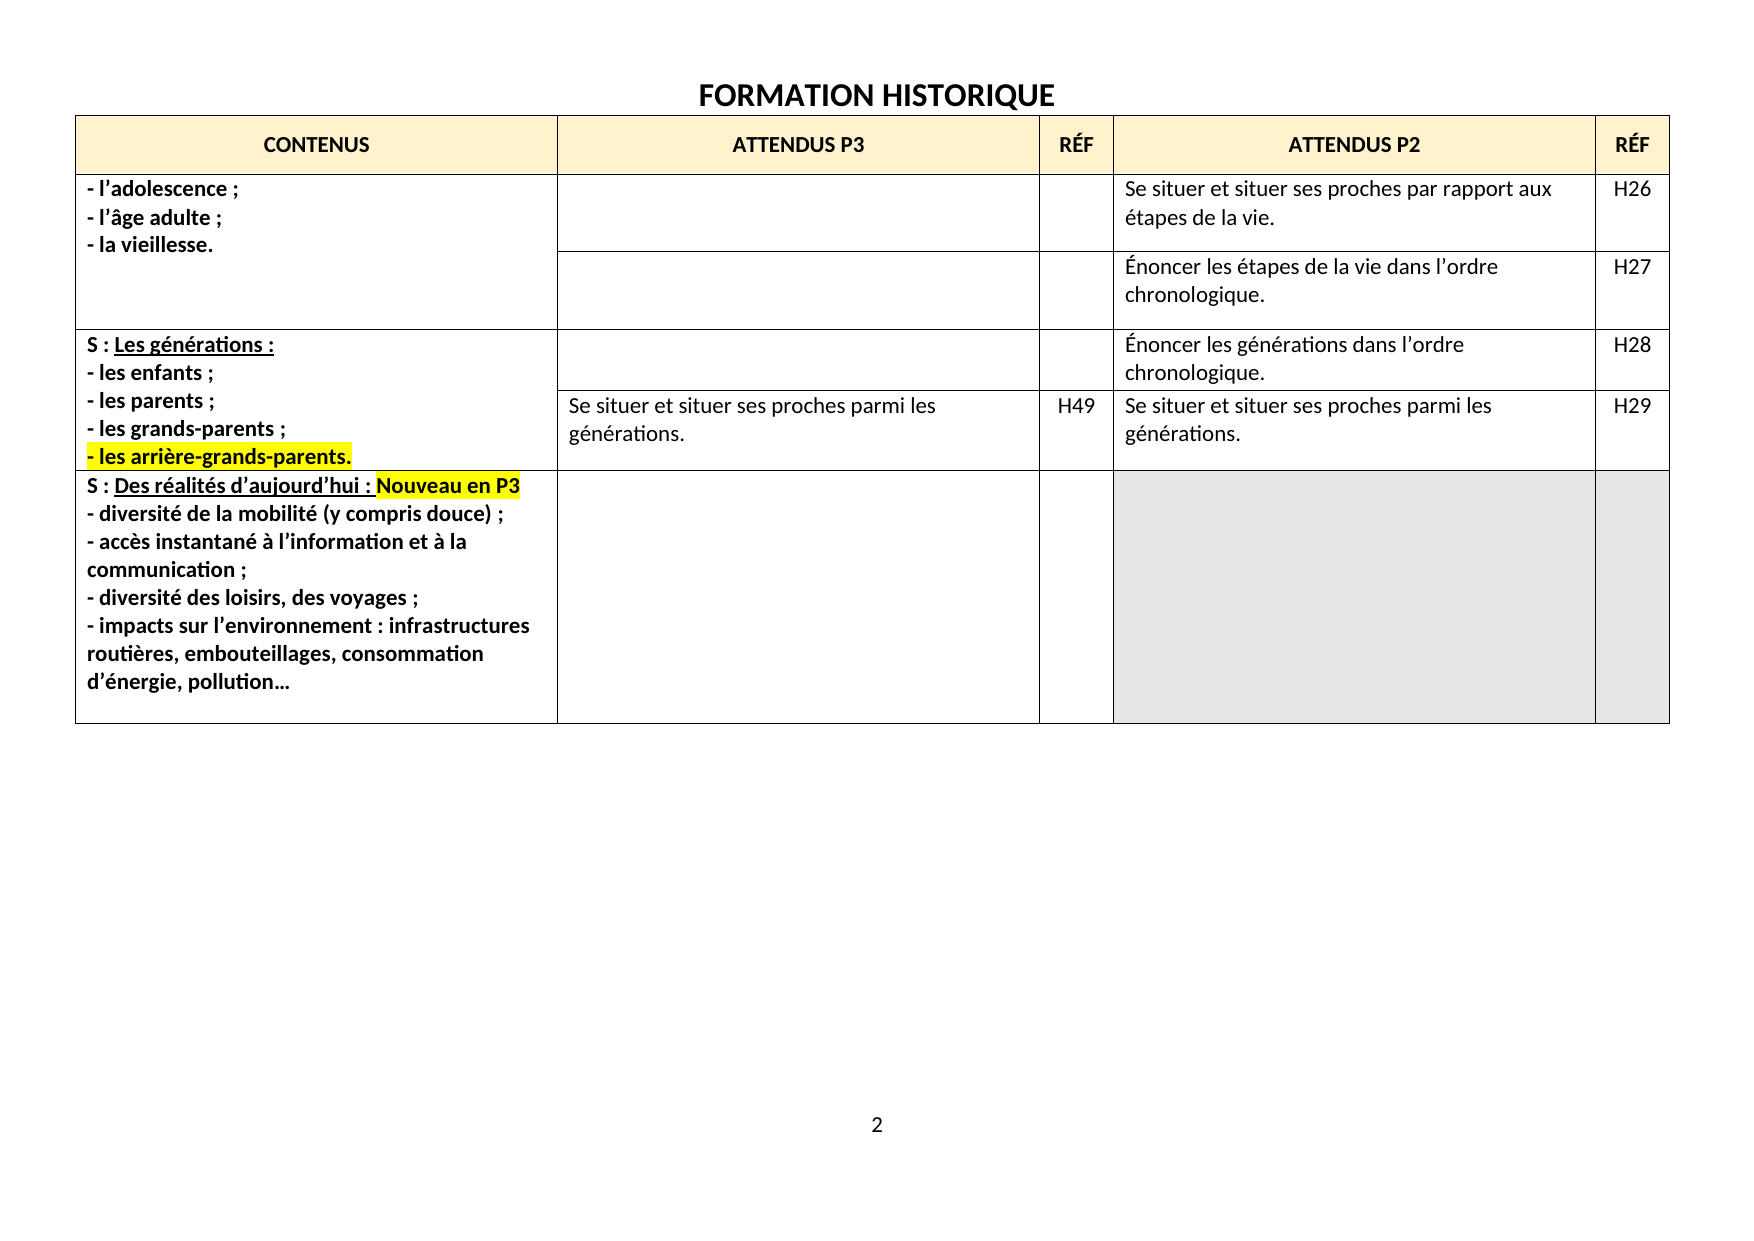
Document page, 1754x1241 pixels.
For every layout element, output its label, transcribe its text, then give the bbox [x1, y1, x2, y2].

table_cell H28 [1596, 330, 1669, 390]
table_cell Énoncer les générations dans l’ordre chronologique. [1114, 330, 1595, 390]
table_header RÉF [1040, 116, 1113, 173]
table_cell [1040, 252, 1113, 329]
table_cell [76, 175, 557, 329]
table_cell [1040, 471, 1113, 723]
table_cell [558, 175, 1039, 251]
table_header ATTENDUS P3 [558, 116, 1039, 173]
table_cell [558, 252, 1039, 329]
table_header CONTENUS [76, 116, 557, 173]
table_cell [558, 330, 1039, 390]
table_cell Se situer et situer ses proches parmi les générations. [1114, 391, 1595, 470]
table_cell H26 [1596, 175, 1669, 251]
table_cell [1040, 330, 1113, 390]
table_header ATTENDUS P2 [1114, 116, 1595, 173]
table_cell Se situer et situer ses proches parmi les générations. [558, 391, 1039, 470]
table_cell Énoncer les étapes de la vie dans l’ordre chronologique. [1114, 252, 1595, 329]
table_cell H49 [1040, 391, 1113, 470]
table_cell S : Les générations : - les enfants ; - les parents ; - les grands-parents ; - les arrière-grands-parents. [76, 330, 557, 470]
table_cell S : Des réalités d’aujourd’hui : Nouveau en P3 - diversité de la mobilité (y compris douce) ; - accès instantané à l’information et à la communication ; - diversité des loisirs, des voyages ; - impacts sur l’environnement : infrastructures routières, embouteillages, consommation d’énergie, pollution… [76, 471, 557, 723]
table_cell Se situer et situer ses proches par rapport aux étapes de la vie. [1114, 175, 1595, 251]
table_cell H29 [1596, 391, 1669, 470]
table_cell [1596, 471, 1669, 723]
table_header RÉF [1596, 116, 1669, 173]
table_cell [558, 471, 1039, 723]
table_cell H27 [1596, 252, 1669, 329]
table_cell [1040, 175, 1113, 251]
table_cell [1114, 471, 1595, 723]
